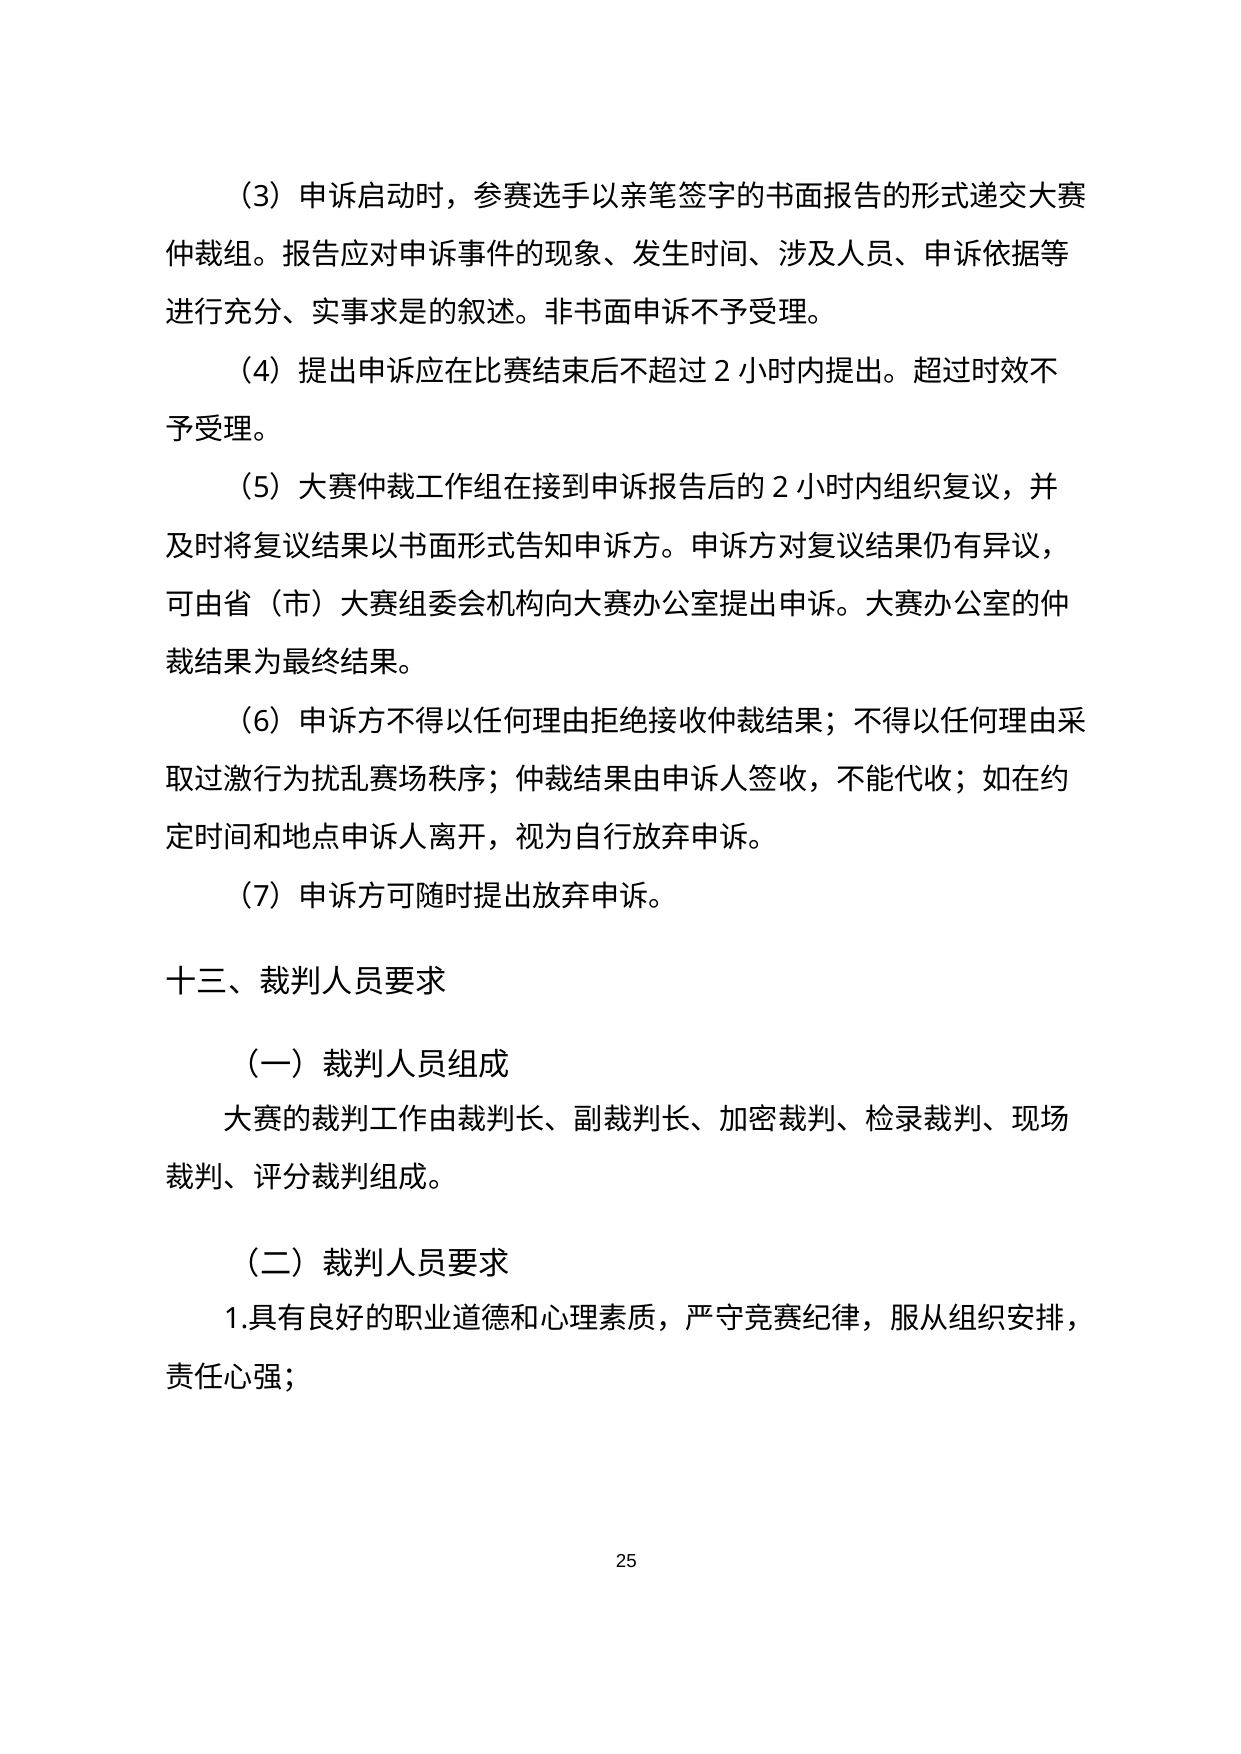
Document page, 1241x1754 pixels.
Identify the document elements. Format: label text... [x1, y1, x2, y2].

text 1.具有良好的职业道德和心理素质，严守竞赛纪律，服从组织安排，责任心强； [165, 1282, 1087, 1399]
text （3）申诉启动时，参赛选手以亲笔签字的书面报告的形式递交大赛仲裁组。报告应对申诉事件的现象、发生时间、涉及人员、申诉依据等进行充分、实事求是的叙述。非书面申诉不予受理。 [165, 159, 1087, 334]
text （4）提出申诉应在比赛结束后不超过 2 小时内提出。超过时效不予受理。 [165, 334, 1087, 451]
text 大赛的裁判工作由裁判长、副裁判长、加密裁判、检录裁判、现场裁判、评分裁判组成。 [165, 1083, 1087, 1199]
text （二）裁判人员要求 [165, 1246, 1087, 1282]
text （7）申诉方可随时提出放弃申诉。 [165, 859, 1087, 918]
text （5）大赛仲裁工作组在接到申诉报告后的 2 小时内组织复议，并及时将复议结果以书面形式告知申诉方。申诉方对复议结果仍有异议，可由省（市）大赛组委会机构向大赛办公室提出申诉。大赛办公室的仲裁结果为最终结果。 [165, 451, 1087, 684]
text （6）申诉方不得以任何理由拒绝接收仲裁结果；不得以任何理由采取过激行为扰乱赛场秩序；仲裁结果由申诉人签收，不能代收；如在约定时间和地点申诉人离开，视为自行放弃申诉。 [165, 684, 1087, 859]
text 十三、裁判人员要求 [165, 965, 1087, 1000]
text （一）裁判人员组成 [165, 1046, 1087, 1083]
